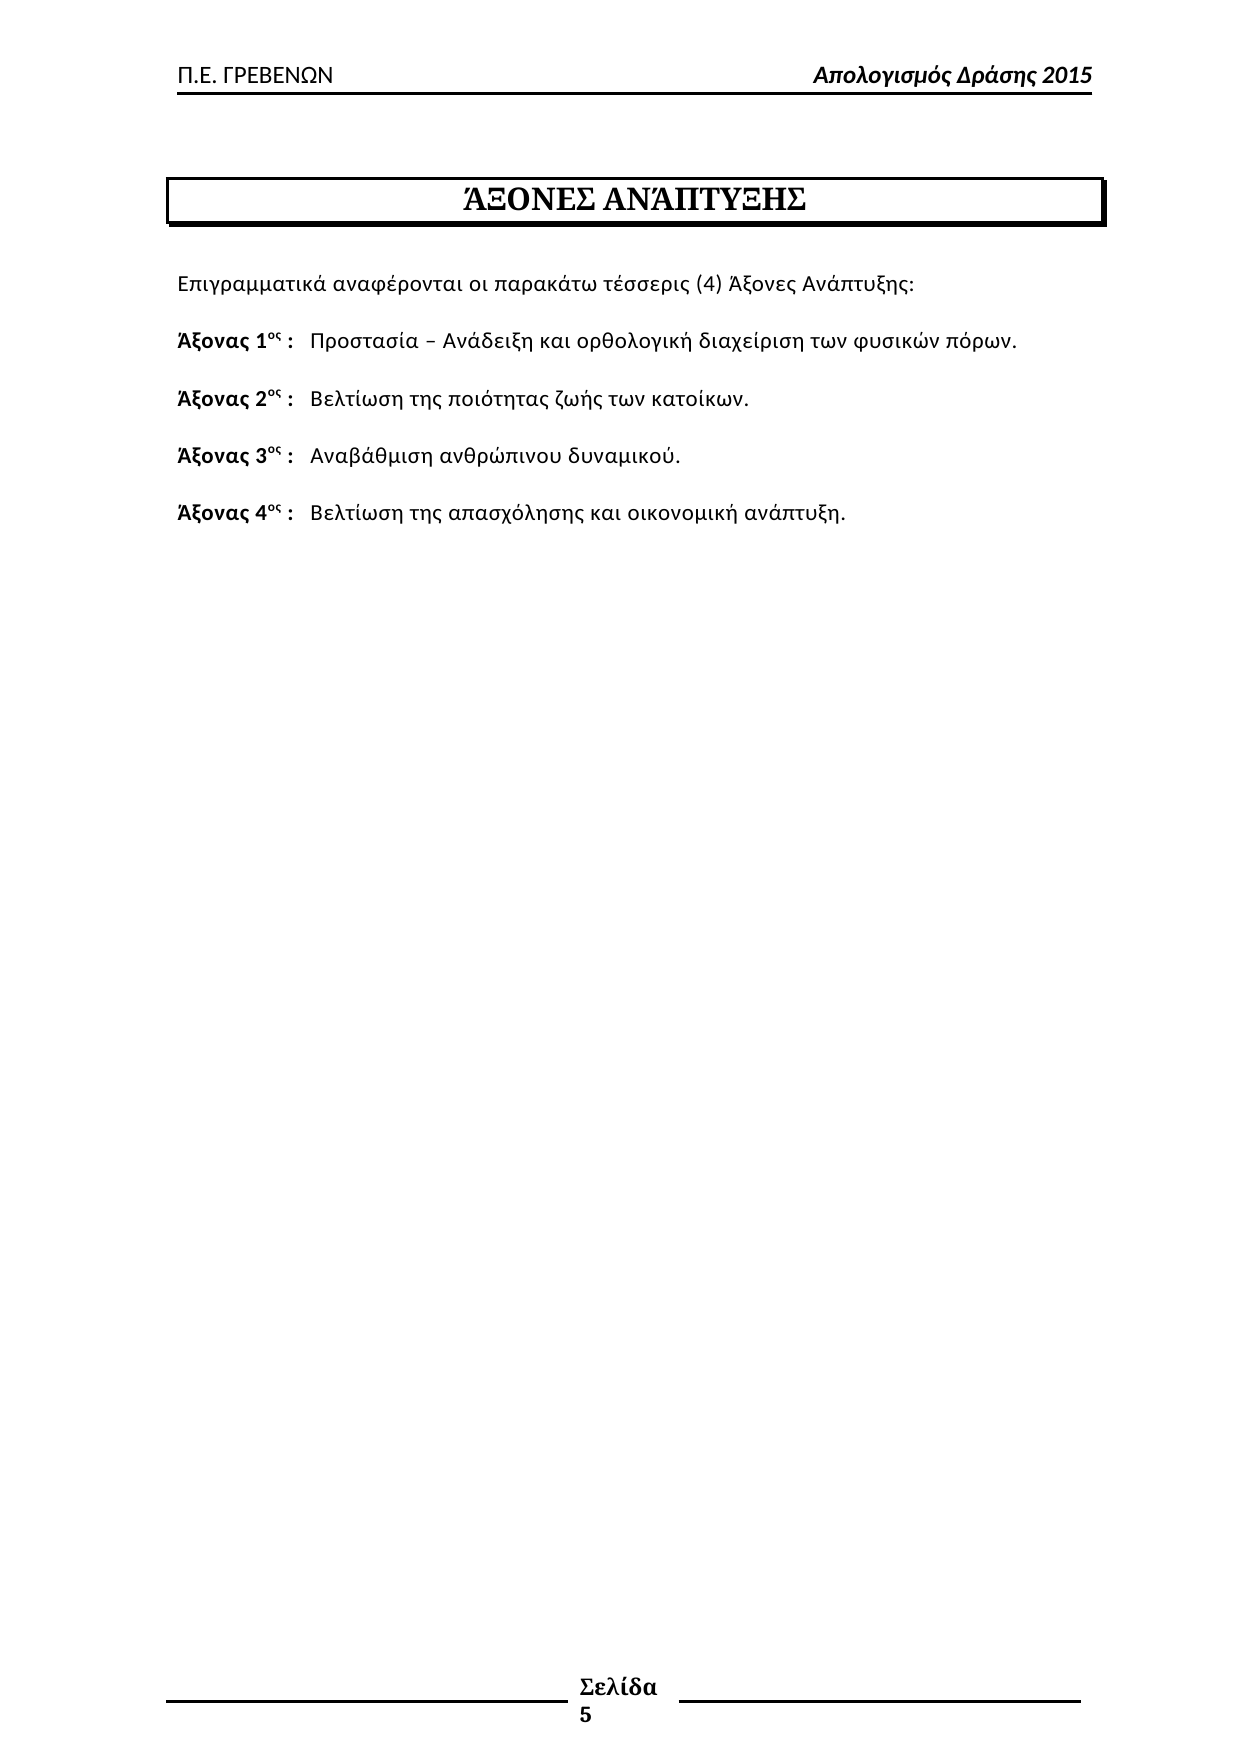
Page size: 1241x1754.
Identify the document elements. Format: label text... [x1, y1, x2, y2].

text Άξονας 1ος : Προστασία – Ανάδειξη και ορθολογική διαχείριση των φυσικών πόρων. [177, 327, 1092, 355]
subtitle Άξονες Ανάπτυξης [169, 180, 1101, 221]
text Άξονας 3ος : Αναβάθμιση ανθρώπινου δυναμικού. [177, 441, 1092, 469]
text Άξονας 2ος : Βελτίωση της ποιότητας ζωής των κατοίκων. [177, 384, 1092, 412]
text Επιγραμματικά αναφέρονται οι παρακάτω τέσσερις (4) Άξονες Ανάπτυξης: [177, 269, 1092, 297]
text Άξονας 4ος : Βελτίωση της απασχόλησης και οικονομική ανάπτυξη. [177, 498, 1092, 526]
